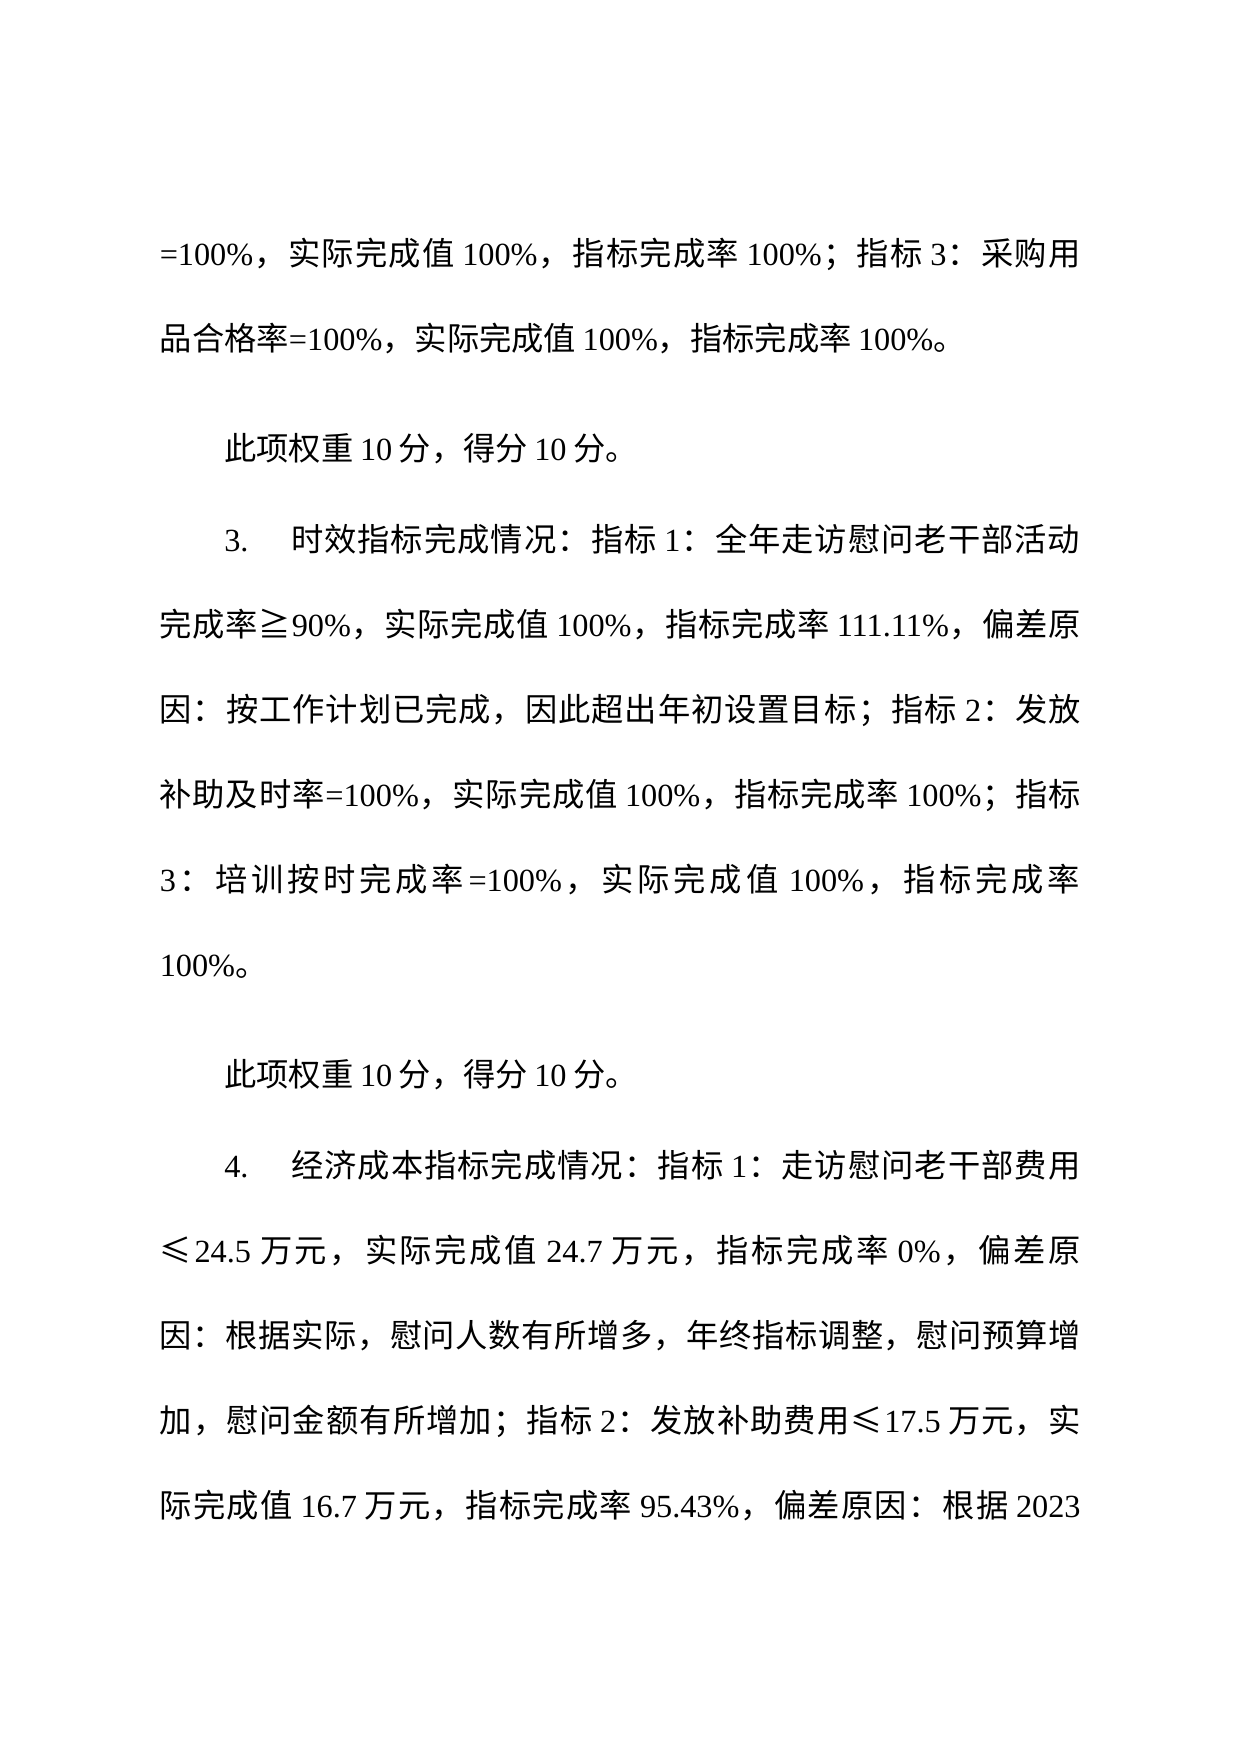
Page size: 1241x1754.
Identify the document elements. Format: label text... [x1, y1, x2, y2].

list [159, 209, 1081, 379]
title 此项权重10分，得分10分。 [159, 1030, 1081, 1115]
title 此项权重10分，得分10分。 [159, 404, 1081, 489]
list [159, 1121, 1081, 1546]
list 时效指标完成情况：指标1：全年走访慰问老干部活动完成率≧90%，实际完成值100%，指标完成率111.11%，偏差原因：按工作计划已完成，因此超出年初设置目标；指标2：发放补助及时率=100%，实际完成值100%，指标完成率100%；指标3：培训按时完成率=100%，实际完成值100%，指标完成率100%。 [159, 495, 1081, 1005]
